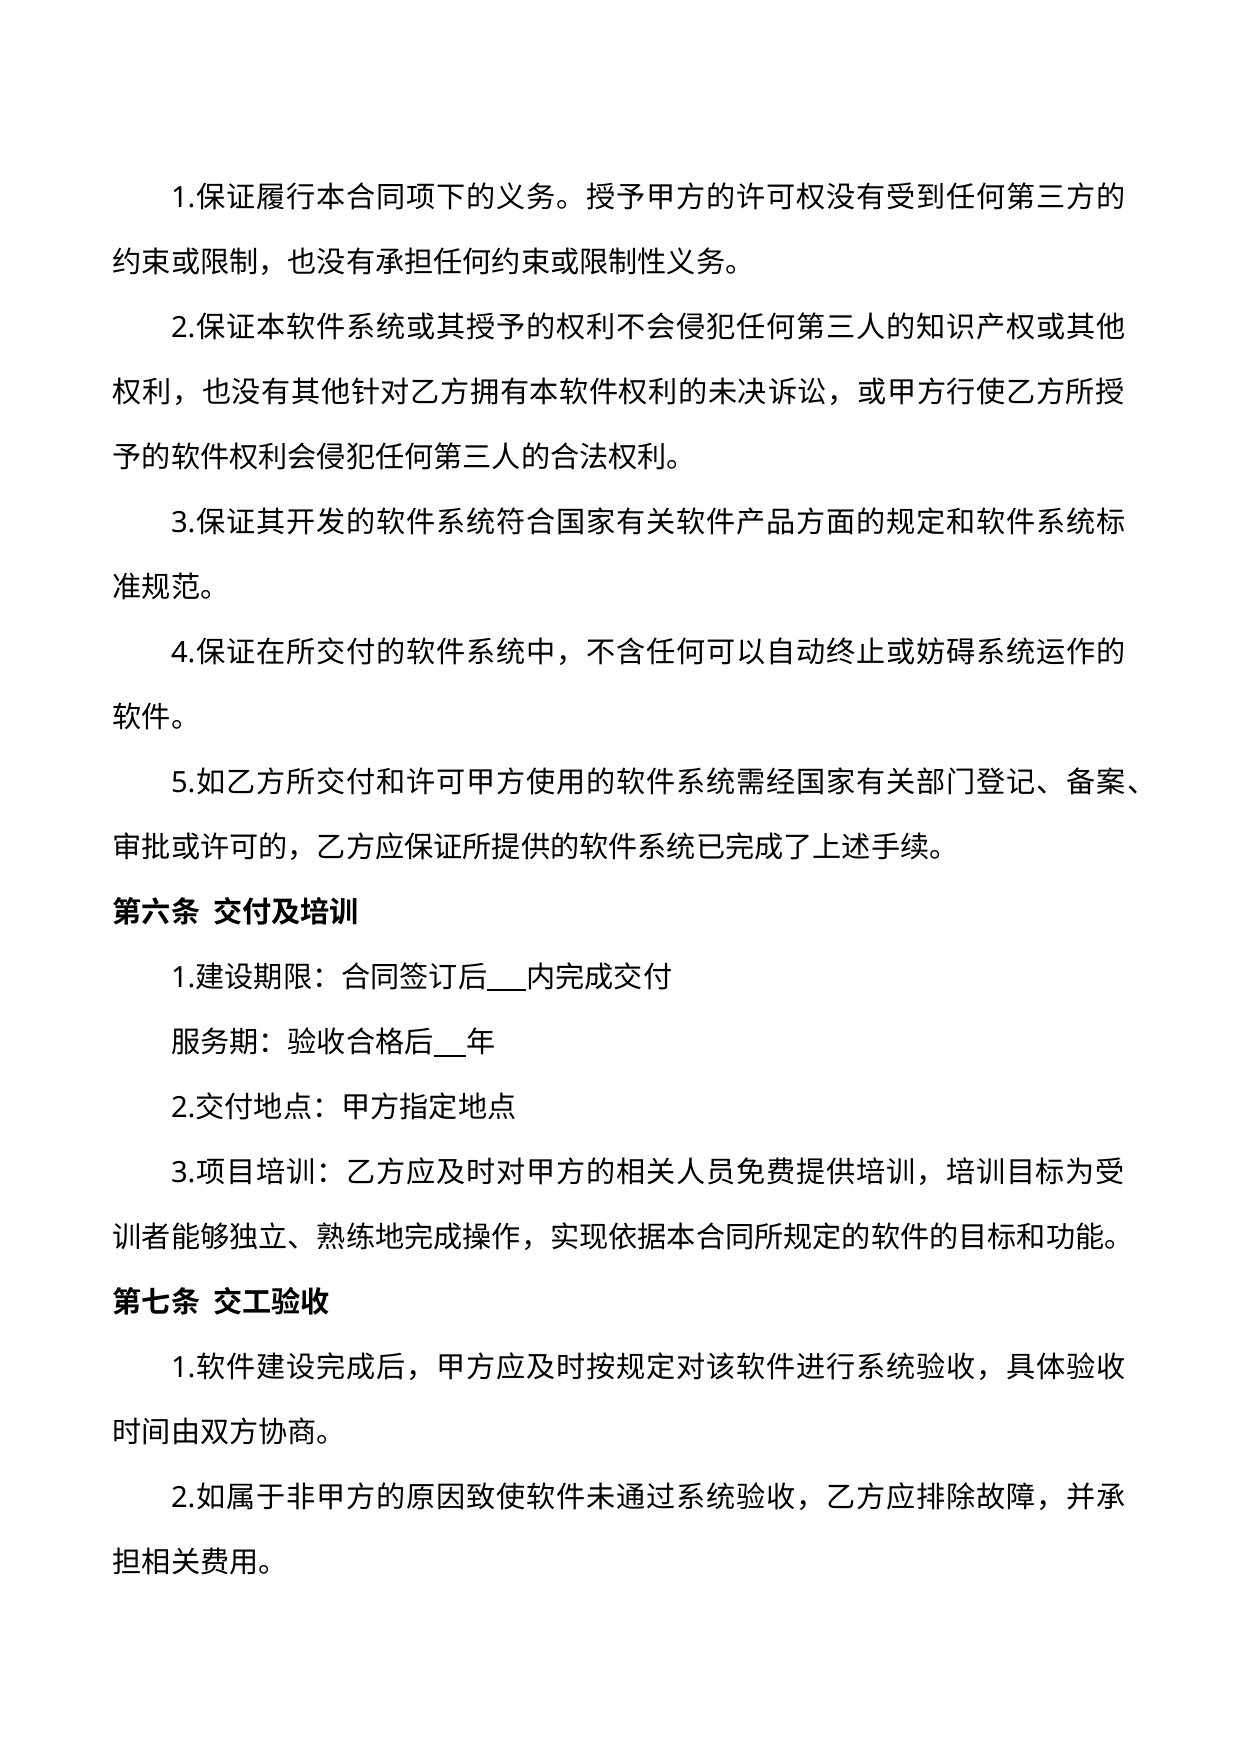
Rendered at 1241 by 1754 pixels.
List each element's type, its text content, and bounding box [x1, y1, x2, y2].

text 第七条 交工验收 [112, 1267, 1128, 1332]
text 1.软件建设完成后，甲方应及时按规定对该软件进行系统验收，具体验收时间由双方协商。 [112, 1332, 1128, 1462]
text 1.保证履行本合同项下的义务。授予甲方的许可权没有受到任何第三方的约束或限制，也没有承担任何约束或限制性义务。 [112, 162, 1128, 292]
text 3.保证其开发的软件系统符合国家有关软件产品方面的规定和软件系统标准规范。 [112, 487, 1128, 617]
text 1.建设期限：合同签订后 内完成交付 [112, 942, 1128, 1007]
text 2.保证本软件系统或其授予的权利不会侵犯任何第三人的知识产权或其他权利，也没有其他针对乙方拥有本软件权利的未决诉讼，或甲方行使乙方所授予的软件权利会侵犯任何第三人的合法权利。 [112, 292, 1128, 487]
text 2.交付地点：甲方指定地点 [112, 1072, 1128, 1137]
text 5.如乙方所交付和许可甲方使用的软件系统需经国家有关部门登记、备案、审批或许可的，乙方应保证所提供的软件系统已完成了上述手续。 [112, 747, 1128, 877]
text 第六条 交付及培训 [112, 877, 1128, 942]
text 4.保证在所交付的软件系统中，不含任何可以自动终止或妨碍系统运作的软件。 [112, 617, 1128, 747]
text 3.项目培训：乙方应及时对甲方的相关人员免费提供培训，培训目标为受训者能够独立、熟练地完成操作，实现依据本合同所规定的软件的目标和功能。 [112, 1137, 1128, 1267]
text 2.如属于非甲方的原因致使软件未通过系统验收，乙方应排除故障，并承担相关费用。 [112, 1462, 1128, 1592]
text 服务期：验收合格后 年 [112, 1007, 1128, 1072]
